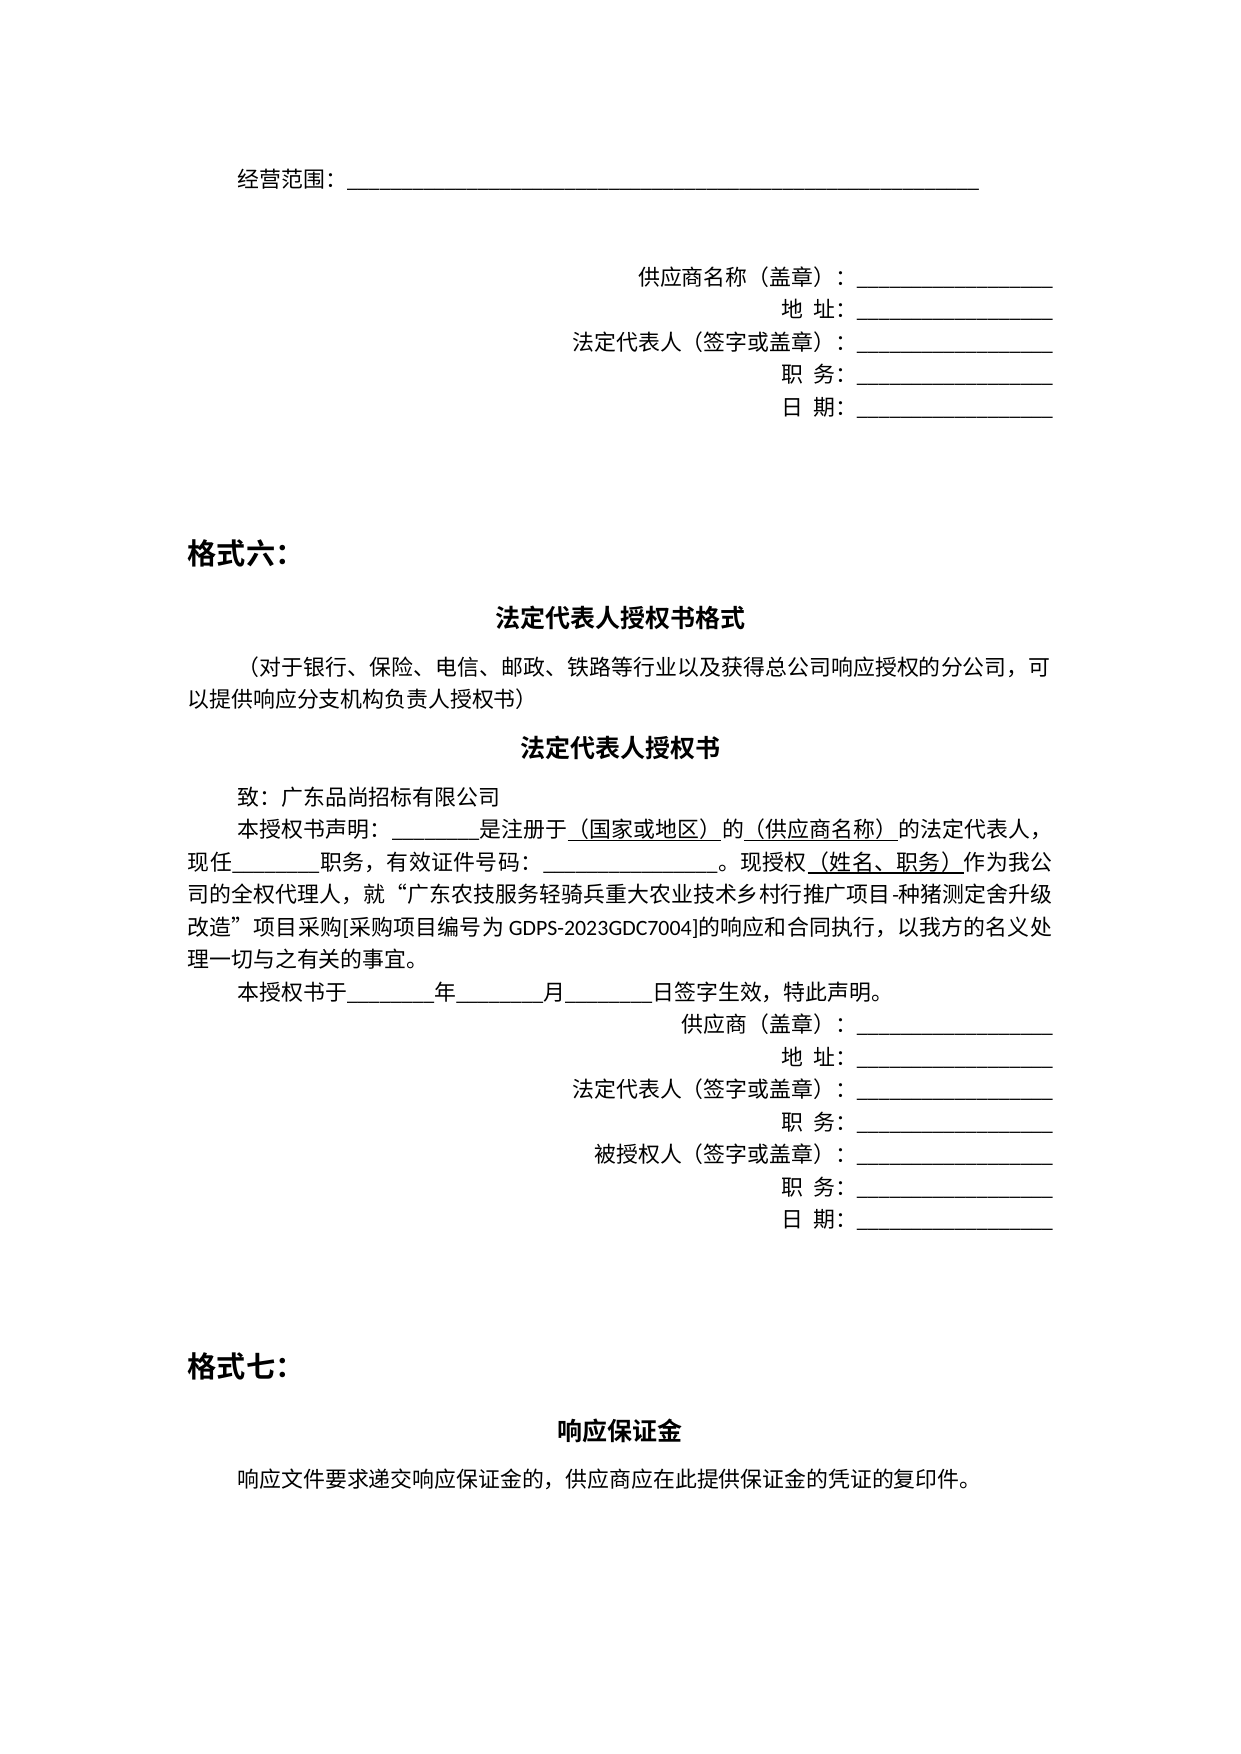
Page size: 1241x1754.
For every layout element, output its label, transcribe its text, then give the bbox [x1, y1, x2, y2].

text 被授权人（签字或盖章）：__________________ [187, 1137, 1053, 1169]
text 响应文件要求递交响应保证金的，供应商应在此提供保证金的凭证的复印件。 [187, 1462, 1053, 1494]
text 致：广东品尚招标有限公司 [187, 779, 1053, 812]
text 地 址：__________________ [187, 292, 1053, 324]
text 职 务：__________________ [187, 1169, 1053, 1202]
text 日 期：__________________ [187, 1202, 1053, 1234]
text 职 务：__________________ [187, 1104, 1053, 1137]
text 地 址：__________________ [187, 1039, 1053, 1072]
text 法定代表人授权书 [187, 714, 1053, 779]
text （对于银行、保险、电信、邮政、铁路等行业以及获得总公司响应授权的分公司，可以提供响应分支机构负责人授权书） [187, 649, 1053, 714]
text 格式七： [187, 1332, 1053, 1397]
text 职 务：__________________ [187, 357, 1053, 389]
text 法定代表人（签字或盖章）：__________________ [187, 324, 1053, 357]
text 法定代表人授权书格式 [187, 584, 1053, 649]
text 法定代表人（签字或盖章）：__________________ [187, 1072, 1053, 1104]
text 格式六： [187, 519, 1053, 584]
text 经营范围：__________________________________________________________ [187, 162, 1053, 194]
text 本授权书声明：________是注册于（国家或地区）的（供应商名称）的法定代表人，现任________职务，有效证件号码：________________。现授权（姓名、职务）作为我公司的全权代理人，就“广东农技服务轻骑兵重大农业技术乡村行推广项目-种猪测定舍升级改造”项目采购[采购项目编号为GDPS-2023GDC7004]的响应和合同执行，以我方的名义处理一切与之有关的事宜。 [187, 812, 1053, 974]
text 供应商名称（盖章）：__________________ [187, 259, 1053, 292]
text 供应商（盖章）：__________________ [187, 1007, 1053, 1039]
text 日 期：__________________ [187, 389, 1053, 422]
text 本授权书于________年________月________日签字生效，特此声明。 [187, 974, 1053, 1007]
text 响应保证金 [187, 1397, 1053, 1462]
